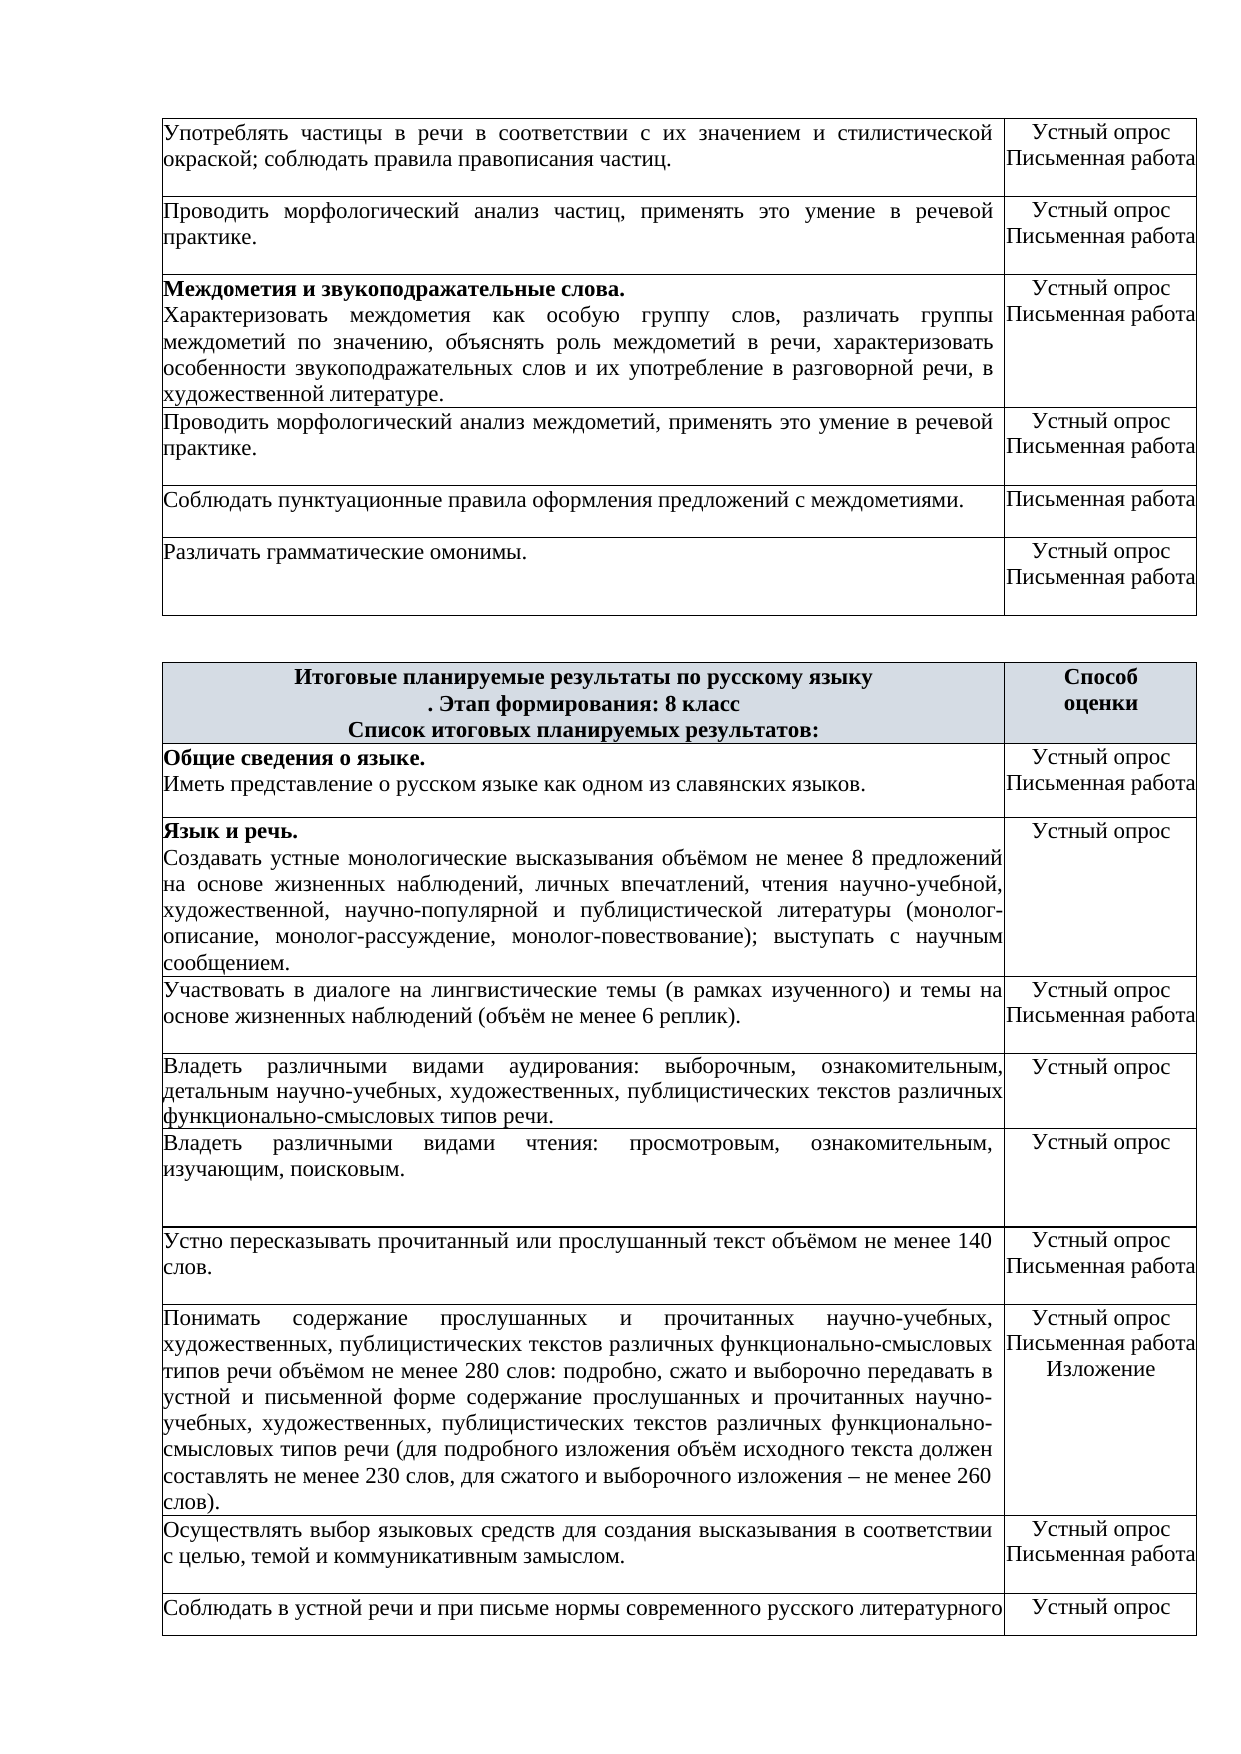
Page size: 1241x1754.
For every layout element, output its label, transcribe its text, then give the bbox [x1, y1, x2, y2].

table_cell Устный опрос Письменная работа Изложение [1005, 1305, 1196, 1515]
table_cell Устный опрос [1005, 818, 1196, 976]
table_cell Устный опрос Письменная работа [1005, 1516, 1196, 1593]
table_cell Проводить морфологический анализ междометий, применять это умение в речевой практике. [163, 408, 1004, 485]
table_cell Владеть различными видами чтения: просмотровым, ознакомительным, изучающим, поисковым. [163, 1129, 1004, 1226]
table_cell Устный опрос [1005, 1054, 1196, 1128]
table_cell Участвовать в диалоге на лингвистические темы (в рамках изученного) и темы на основе жизненных наблюдений (объём не менее 6 реплик). [163, 977, 1004, 1053]
table_cell Понимать содержание прослушанных и прочитанных научно-учебных, художественных, публицистических текстов различных функционально-смысловых типов речи объёмом не менее 280 слов: подробно, сжато и выборочно передавать в устной и письменной форме содержание прослушанных и прочитанных научно-учебных, художественных, публицистических текстов различных функционально-смысловых типов речи (для подробного изложения объём исходного текста должен составлять не менее 230 слов, для сжатого и выборочного изложения – не менее 260 слов). [163, 1305, 1004, 1515]
table_cell Устный опрос [1005, 1129, 1196, 1226]
table_cell Устный опрос Письменная работа [1005, 977, 1196, 1053]
table_cell Устный опрос Письменная работа [1005, 275, 1196, 407]
table_cell Устно пересказывать прочитанный или прослушанный текст объёмом не менее 140 слов. [163, 1228, 1004, 1304]
table_cell Соблюдать пунктуационные правила оформления предложений с междометиями. [163, 486, 1004, 537]
table_header Способ оценки [1005, 663, 1196, 743]
table_cell Письменная работа [1005, 486, 1196, 537]
table_cell Устный опрос Письменная работа [1005, 538, 1196, 615]
table_cell Устный опрос Письменная работа [1005, 1228, 1196, 1304]
table_cell Междометия и звукоподражательные слова. Характеризовать междометия как особую группу слов, различать группы междометий по значению, объяснять роль междометий в речи, характеризовать особенности звукоподражательных слов и их употребление в разговорной речи, в художественной литературе. [163, 275, 1004, 407]
table_cell Общие сведения о языке. Иметь представление о русском языке как одном из славянских языков. [163, 744, 1004, 817]
table_cell Язык и речь. Создавать устные монологические высказывания объёмом не менее 8 предложений на основе жизненных наблюдений, личных впечатлений, чтения научно-учебной, художественной, научно-популярной и публицистической литературы (монолог-описание, монолог-рассуждение, монолог-повествование); выступать с научным сообщением. [163, 818, 1004, 976]
table_cell Проводить морфологический анализ частиц, применять это умение в речевой практике. [163, 197, 1004, 274]
table_cell Устный опрос Письменная работа [1005, 744, 1196, 817]
table_cell Устный опрос Письменная работа [1005, 197, 1196, 274]
table_header Итоговые планируемые результаты по русскому языку . Этап формирования: 8 класс Список итоговых планируемых результатов: [163, 663, 1004, 743]
table_cell Осуществлять выбор языковых средств для создания высказывания в соответствии с целью, темой и коммуникативным замыслом. [163, 1516, 1004, 1593]
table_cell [163, 1594, 1004, 1635]
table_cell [1005, 1594, 1196, 1635]
table_cell Различать грамматические омонимы. [163, 538, 1004, 615]
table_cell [1005, 119, 1196, 196]
table_cell Устный опрос Письменная работа [1005, 408, 1196, 485]
table_cell Владеть различными видами аудирования: выборочным, ознакомительным, детальным научно-учебных, художественных, публицистических текстов различных функционально-смысловых типов речи. [163, 1054, 1004, 1128]
table_cell Употреблять частицы в речи в соответствии с их значением и стилистической окраской; соблюдать правила правописания частиц. [163, 119, 1004, 196]
